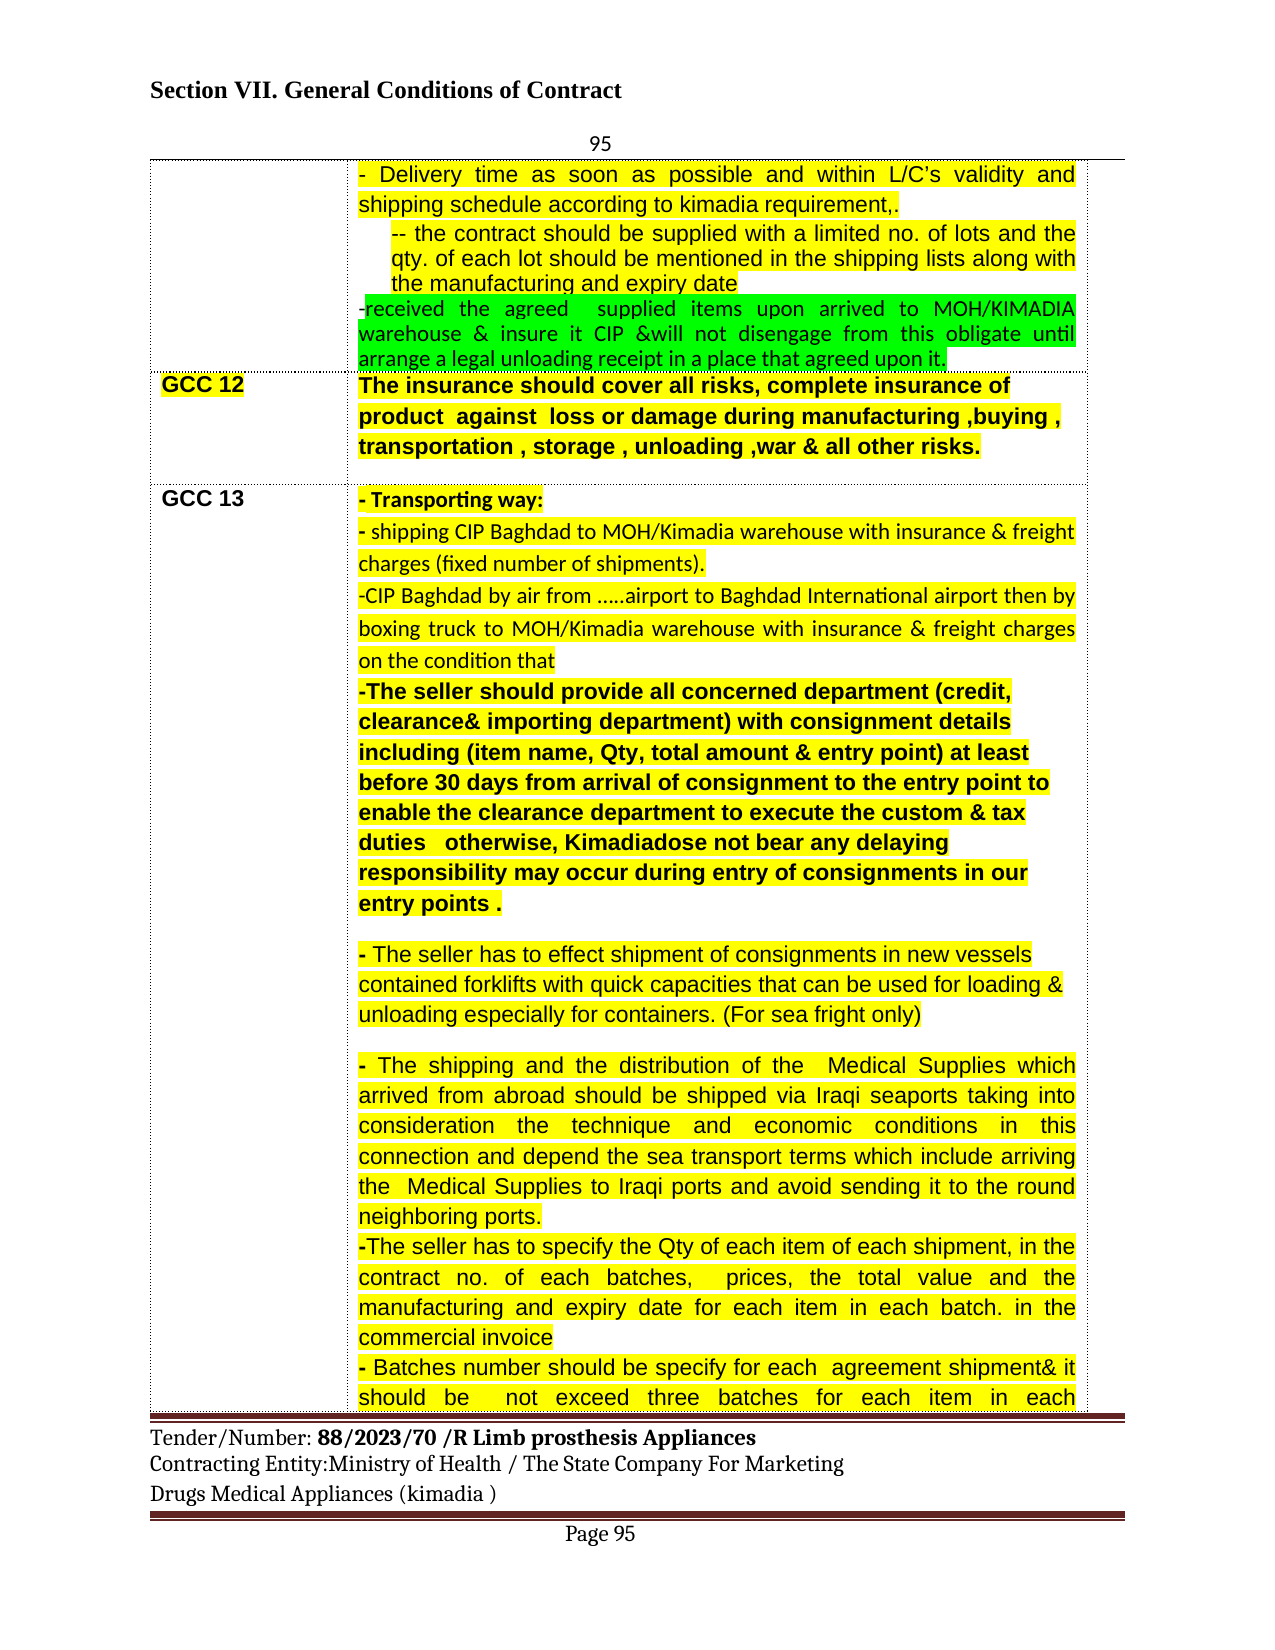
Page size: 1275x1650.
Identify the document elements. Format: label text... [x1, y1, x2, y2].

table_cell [347, 484, 1088, 1411]
table_cell [150, 160, 347, 371]
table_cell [347, 160, 1088, 371]
table_cell GCC 12 [150, 371, 347, 484]
table_cell The insurance should cover all risks, complete insurance of product against loss or damage during manufacturing ,buying , transportation , storage , unloading ,war & all other risks. [347, 371, 1088, 484]
table_cell GCC 13 [150, 484, 347, 1411]
